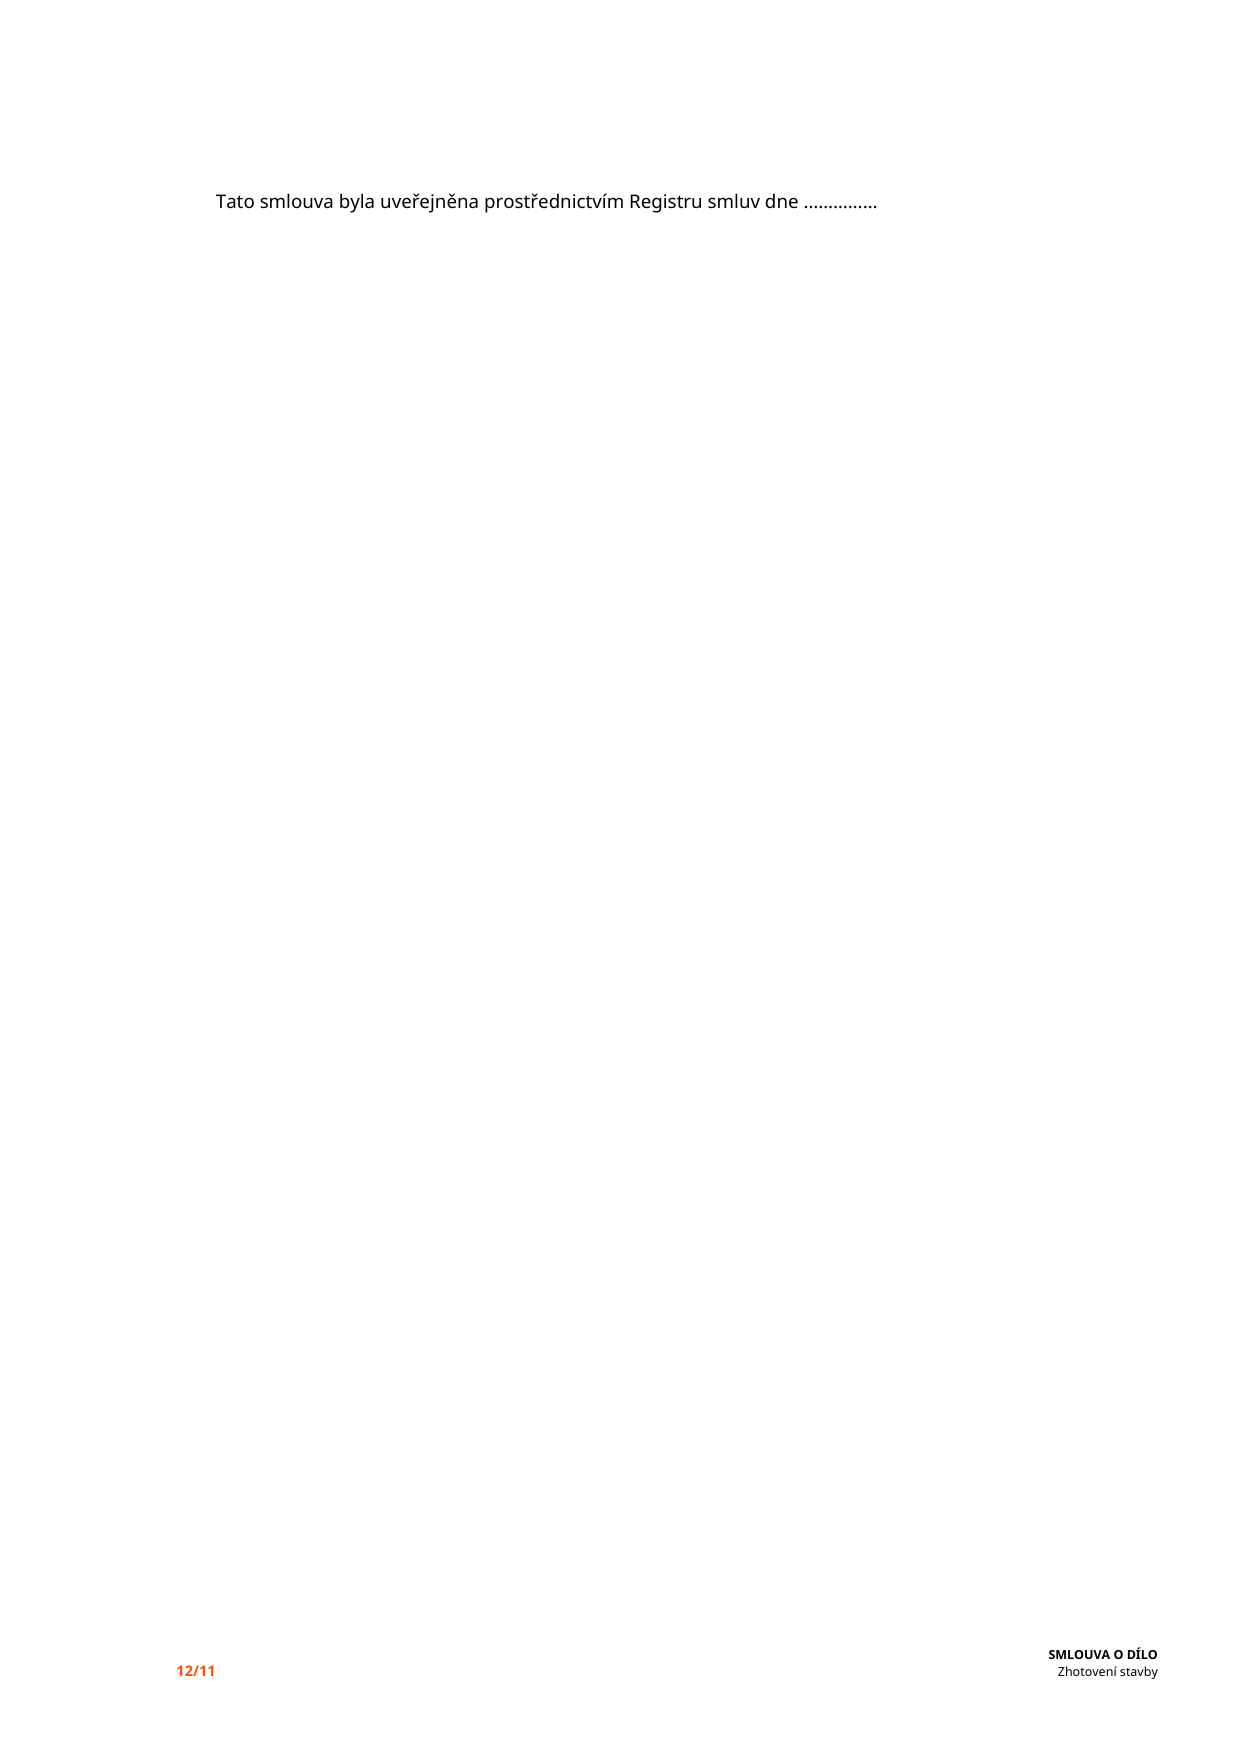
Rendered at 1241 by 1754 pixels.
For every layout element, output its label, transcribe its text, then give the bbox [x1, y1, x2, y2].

text Tato smlouva byla uveřejněna prostřednictvím Registru smluv dne …………… [216, 188, 1093, 213]
